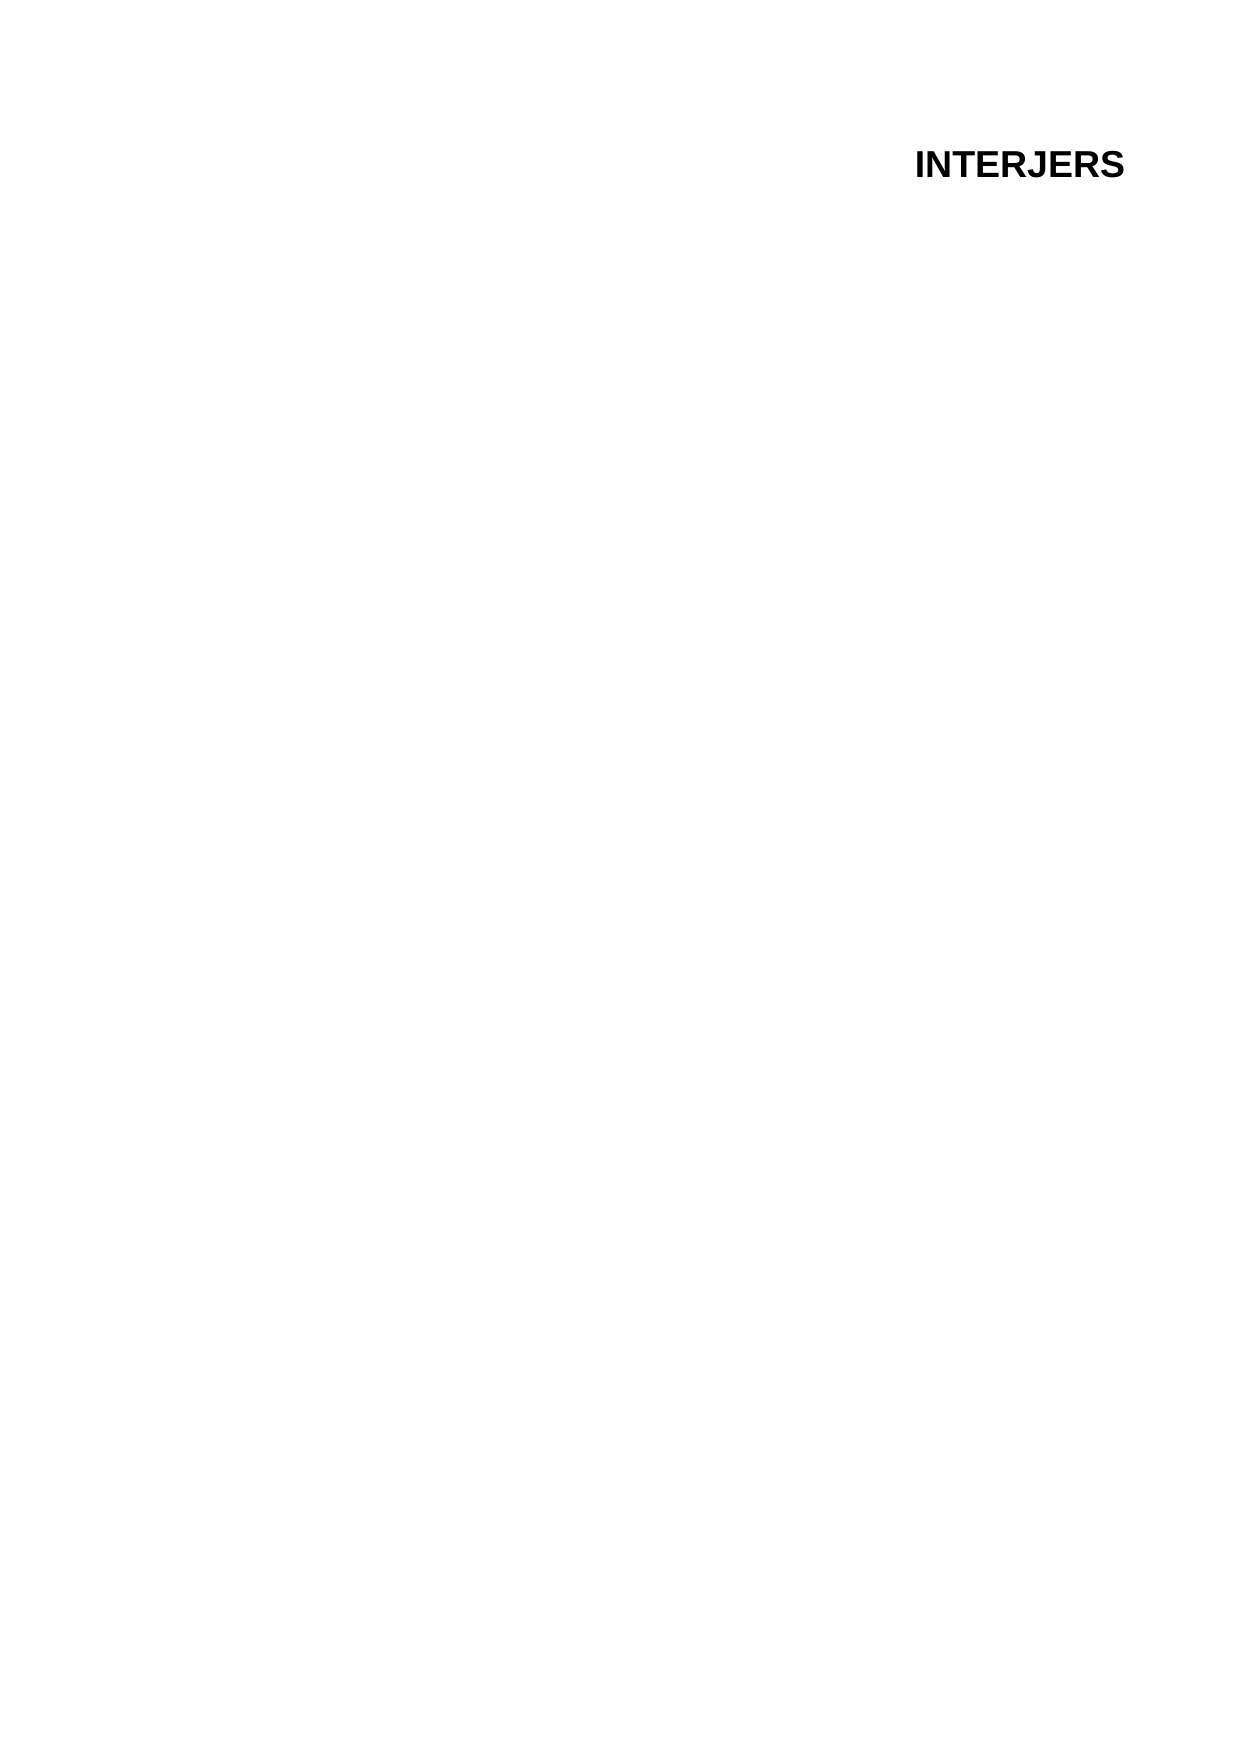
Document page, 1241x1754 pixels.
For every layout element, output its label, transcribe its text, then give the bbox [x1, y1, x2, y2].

text INTERJERS [136, 142, 1125, 185]
